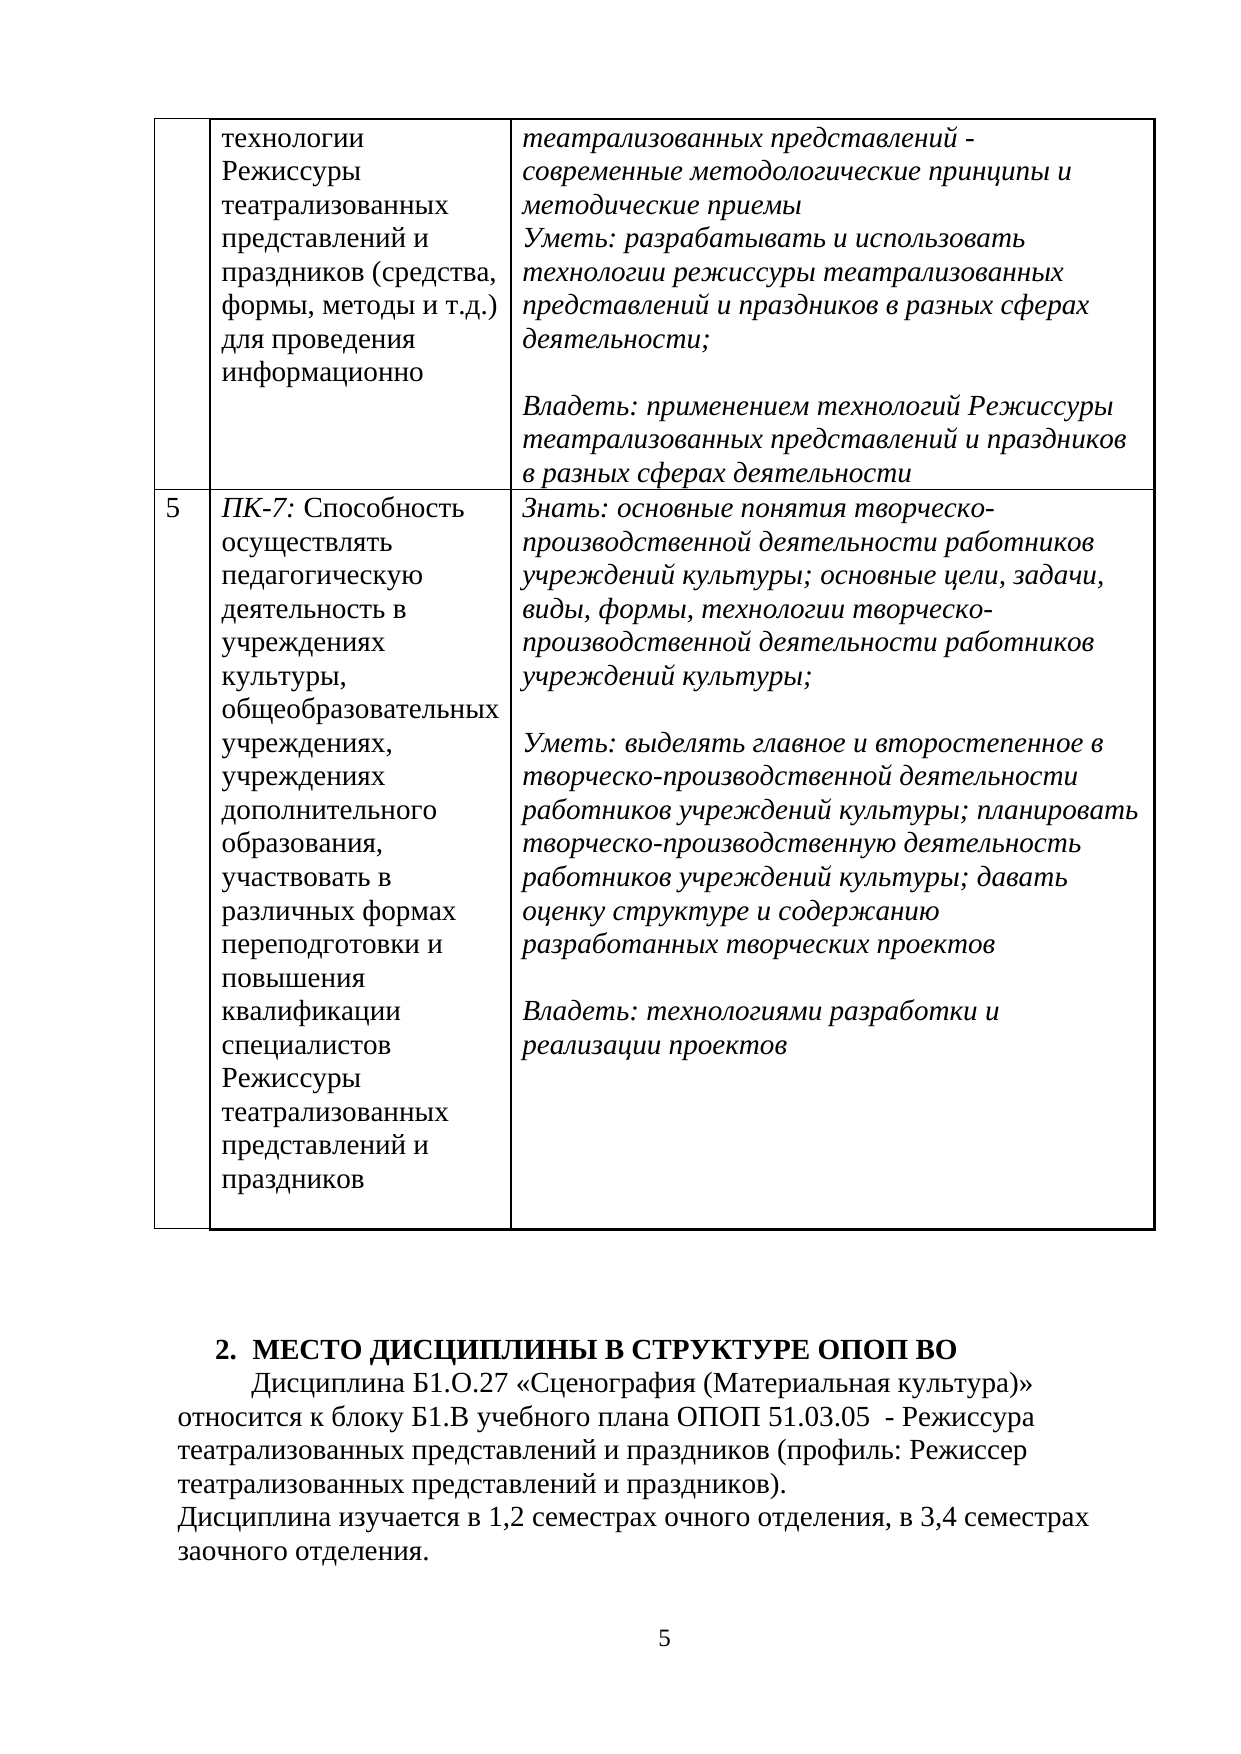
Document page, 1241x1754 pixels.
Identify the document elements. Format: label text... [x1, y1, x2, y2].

table_cell 5 [155, 490, 209, 1228]
list МЕСТО ДИСЦИПЛИНЫ В СТРУКТУРЕ ОПОП ВО [215, 1332, 1152, 1365]
list Дисциплина Б1.О.27 «Сценография (Материальная культура)» относится к блоку Б1.В учебного плана ОПОП 51.03.05 - Режиссура театрализованных представлений и праздников (профиль: Режиссер театрализованных представлений и праздников). [177, 1365, 1152, 1499]
text Дисциплина изучается в 1,2 семестрах очного отделения, в 3,4 семестрах заочного отделения. [177, 1499, 1152, 1567]
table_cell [211, 120, 510, 489]
table_cell 4 [155, 119, 209, 489]
table_cell Знать: основные понятия творческо-производственной деятельности работников учреждений культуры; основные цели, задачи, виды, формы, технологии творческо-производственной деятельности работников учреждений культуры; Уметь: выделять главное и второстепенное в творческо-производственной деятельности работников учреждений культуры; планировать творческо-производственную деятельность работников учреждений культуры; давать оценку структуре и содержанию разработанных творческих проектов Владеть: технологиями разработки и реализации проектов [512, 490, 1153, 1228]
table_cell ПК-7: Способность осуществлять педагогическую деятельность в учреждениях культуры, общеобразовательных учреждениях, учреждениях дополнительного образования, участвовать в различных формах переподготовки и повышения квалификации специалистов Режиссуры театрализованных представлений и праздников [211, 490, 510, 1228]
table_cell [512, 120, 1153, 489]
